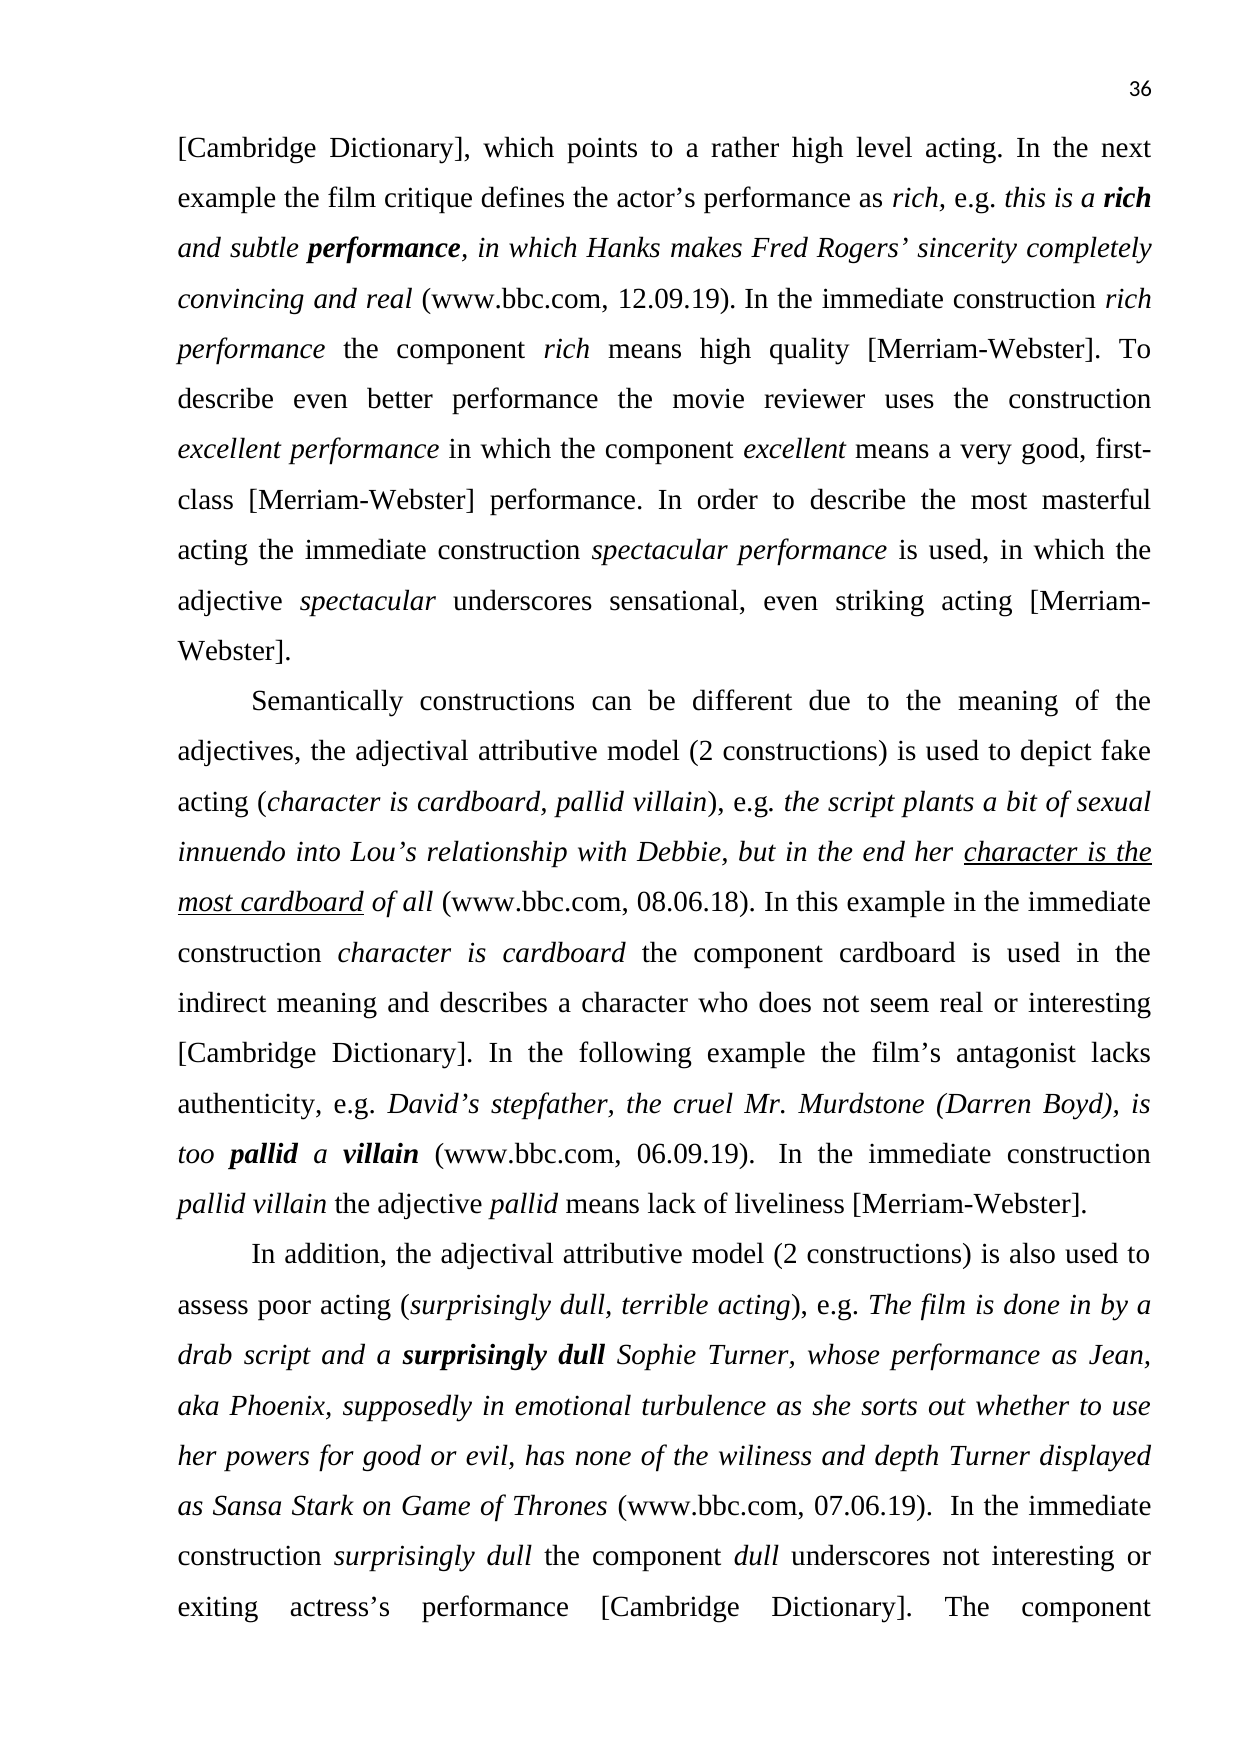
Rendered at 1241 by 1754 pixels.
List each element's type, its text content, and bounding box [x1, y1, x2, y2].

text Semantically constructions can be different due to the meaning of the adjectives, the adjectival attributive model (2 constructions) is used to depict fake acting (character is cardboard, pallid villain), e.g. the script plants a bit of sexual innuendo into Lou’s relationship with Debbie, but in the end her character is the most cardboard of all (www.bbc.com, 08.06.18). In this example in the immediate construction character is cardboard the component cardboard is used in the indirect meaning and describes a character who does not seem real or interesting [Cambridge Dictionary]. In the following example the film’s antagonist lacks authenticity, e.g. David’s stepfather, the cruel Mr. Murdstone (Darren Boyd), is too pallid a villain (www.bbc.com, 06.09.19). In the immediate construction pallid villain the adjective pallid means lack of liveliness [Merriam-Webster]. [177, 683, 1152, 1220]
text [177, 1237, 1152, 1622]
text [177, 130, 1152, 666]
